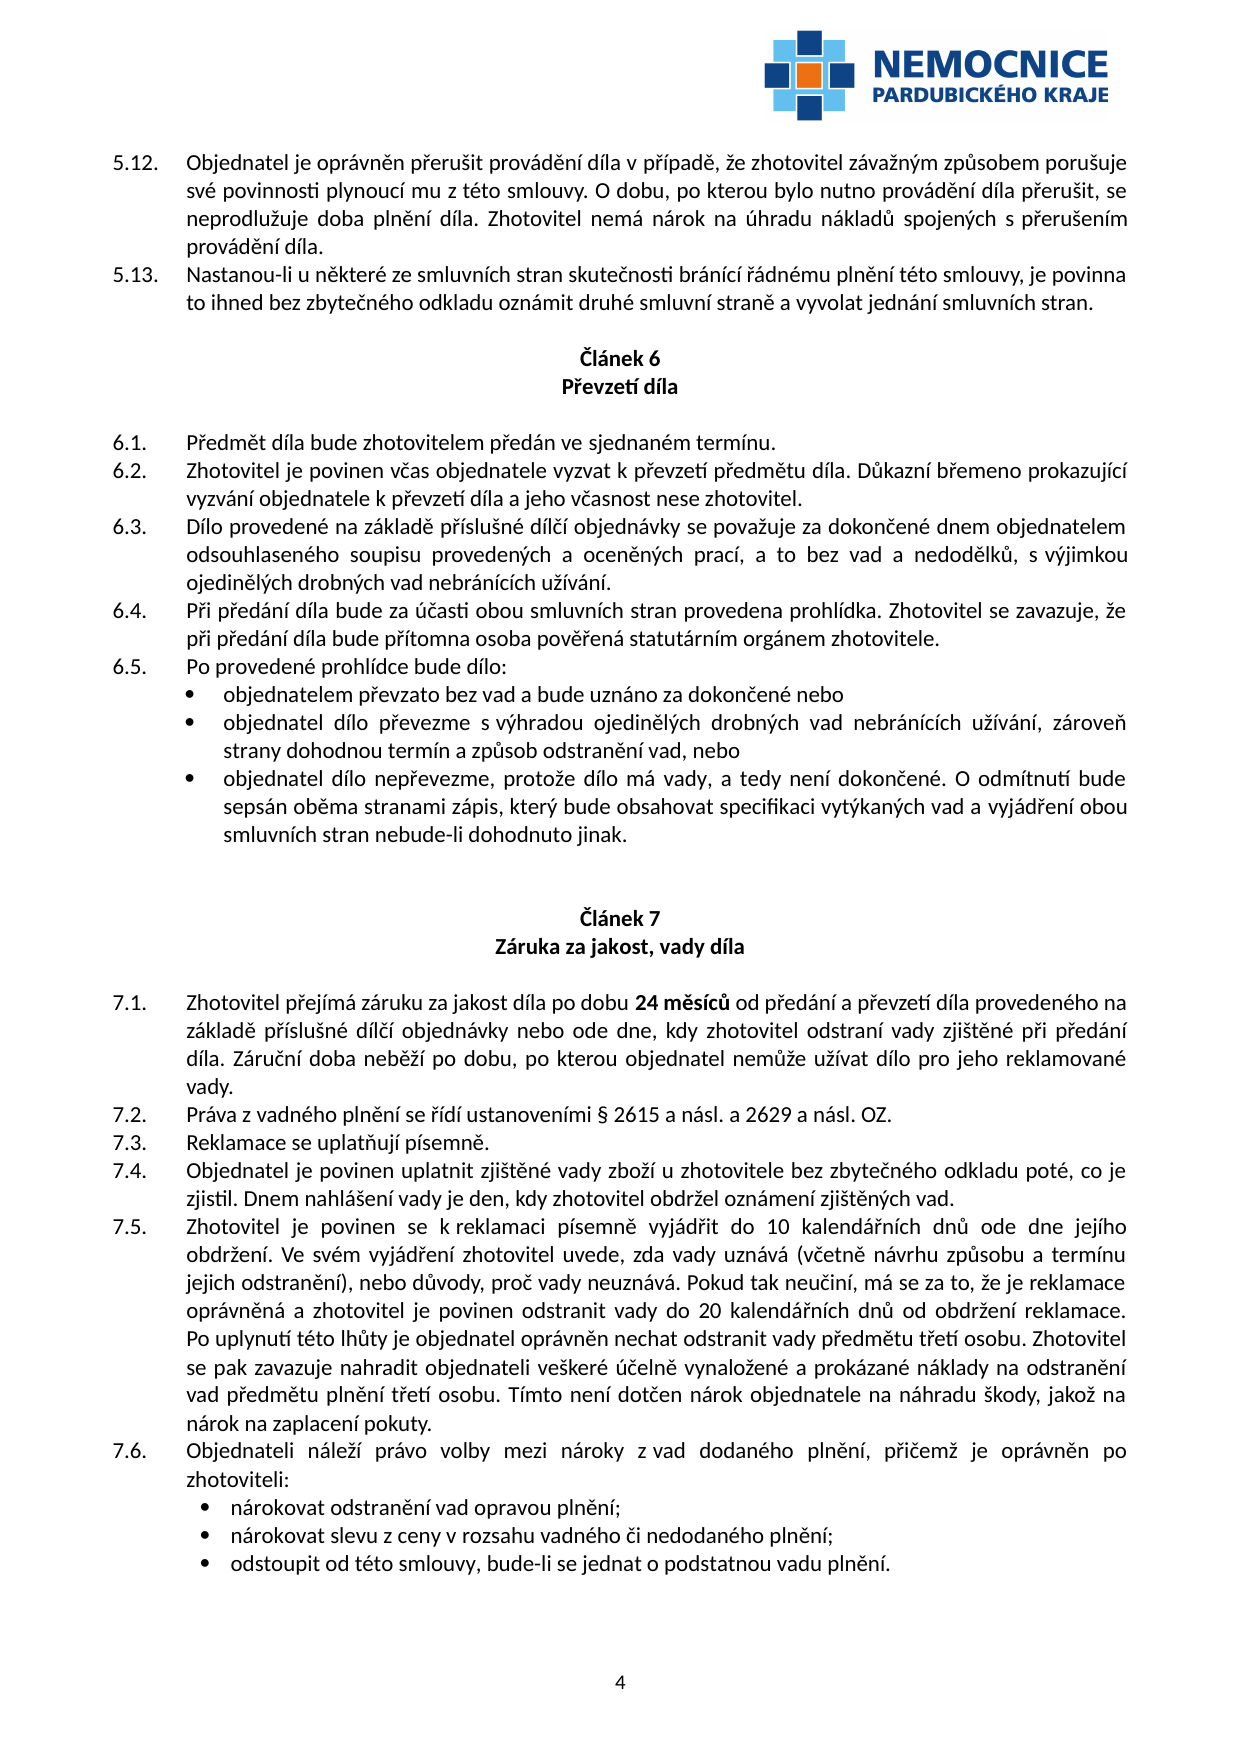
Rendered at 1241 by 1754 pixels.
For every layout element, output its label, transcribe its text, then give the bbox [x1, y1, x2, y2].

subtitle 7.2. Práva z vadného plnění se řídí ustanoveními § 2615 a násl. a 2629 a násl. OZ. [112, 1100, 1128, 1128]
text Článek 7 [112, 904, 1128, 932]
subtitle 6.4. Při předání díla bude za účasti obou smluvních stran provedena prohlídka. Zhotovitel se zavazuje, že při předání díla bude přítomna osoba pověřená statutárním orgánem zhotovitele. [112, 596, 1128, 652]
list objednatel dílo nepřevezme, protože dílo má vady, a tedy není dokončené. O odmítnutí bude sepsán oběma stranami zápis, který bude obsahovat specifikaci vytýkaných vad a vyjádření obou smluvních stran nebude-li dohodnuto jinak. [186, 764, 1128, 848]
subtitle 7.1. Zhotovitel přejímá záruku za jakost díla po dobu 24 měsíců od předání a převzetí díla provedeného na základě příslušné dílčí objednávky nebo ode dne, kdy zhotovitel odstraní vady zjištěné při předání díla. Záruční doba neběží po dobu, po kterou objednatel nemůže užívat dílo pro jeho reklamované vady. [112, 988, 1128, 1100]
text Záruka za jakost, vady díla [112, 932, 1128, 960]
subtitle 5.12. Objednatel je oprávněn přerušit provádění díla v případě, že zhotovitel závažným způsobem porušuje své povinnosti plynoucí mu z této smlouvy. O dobu, po kterou bylo nutno provádění díla přerušit, se neprodlužuje doba plnění díla. Zhotovitel nemá nárok na úhradu nákladů spojených s přerušením provádění díla. [112, 148, 1128, 260]
list objednatel dílo převezme s výhradou ojedinělých drobných vad nebránících užívání, zároveň strany dohodnou termín a způsob odstranění vad, nebo [186, 708, 1128, 764]
subtitle 7.4. Objednatel je povinen uplatnit zjištěné vady zboží u zhotovitele bez zbytečného odkladu poté, co je zjistil. Dnem nahlášení vady je den, kdy zhotovitel obdržel oznámení zjištěných vad. [112, 1156, 1128, 1212]
subtitle 6.3. Dílo provedené na základě příslušné dílčí objednávky se považuje za dokončené dnem objednatelem odsouhlaseného soupisu provedených a oceněných prací, a to bez vad a nedodělků, s výjimkou ojedinělých drobných vad nebránících užívání. [112, 512, 1128, 596]
list nárokovat odstranění vad opravou plnění; [201, 1493, 1128, 1521]
subtitle 7.3. Reklamace se uplatňují písemně. [112, 1128, 1128, 1156]
list objednatelem převzato bez vad a bude uznáno za dokončené nebo [186, 680, 1128, 708]
text Článek 6 [112, 344, 1128, 372]
text 6.5. Po provedené prohlídce bude dílo: [112, 652, 1128, 680]
text Převzetí díla [112, 372, 1128, 400]
list nárokovat slevu z ceny v rozsahu vadného či nedodaného plnění; [201, 1521, 1128, 1549]
list odstoupit od této smlouvy, bude-li se jednat o podstatnou vadu plnění. [201, 1549, 1128, 1577]
subtitle 6.1. Předmět díla bude zhotovitelem předán ve sjednaném termínu. [112, 428, 1128, 456]
subtitle 7.5. Zhotovitel je povinen se k reklamaci písemně vyjádřit do 10 kalendářních dnů ode dne jejího obdržení. Ve svém vyjádření zhotovitel uvede, zda vady uznává (včetně návrhu způsobu a termínu jejich odstranění), nebo důvody, proč vady neuznává. Pokud tak neučiní, má se za to, že je reklamace oprávněná a zhotovitel je povinen odstranit vady do 20 kalendářních dnů od obdržení reklamace. Po uplynutí této lhůty je objednatel oprávněn nechat odstranit vady předmětu třetí osobu. Zhotovitel se pak zavazuje nahradit objednateli veškeré účelně vynaložené a prokázané náklady na odstranění vad předmětu plnění třetí osobu. Tímto není dotčen nárok objednatele na náhradu škody, jakož na nárok na zaplacení pokuty. [112, 1212, 1128, 1437]
picture [763, 29, 1108, 122]
subtitle 7.6. Objednateli náleží právo volby mezi nároky z vad dodaného plnění, přičemž je oprávněn po zhotoviteli: [112, 1437, 1128, 1493]
subtitle 5.13. Nastanou-li u některé ze smluvních stran skutečnosti bránící řádnému plnění této smlouvy, je povinna to ihned bez zbytečného odkladu oznámit druhé smluvní straně a vyvolat jednání smluvních stran. [112, 260, 1128, 316]
subtitle 6.2. Zhotovitel je povinen včas objednatele vyzvat k převzetí předmětu díla. Důkazní břemeno prokazující vyzvání objednatele k převzetí díla a jeho včasnost nese zhotovitel. [112, 456, 1128, 512]
